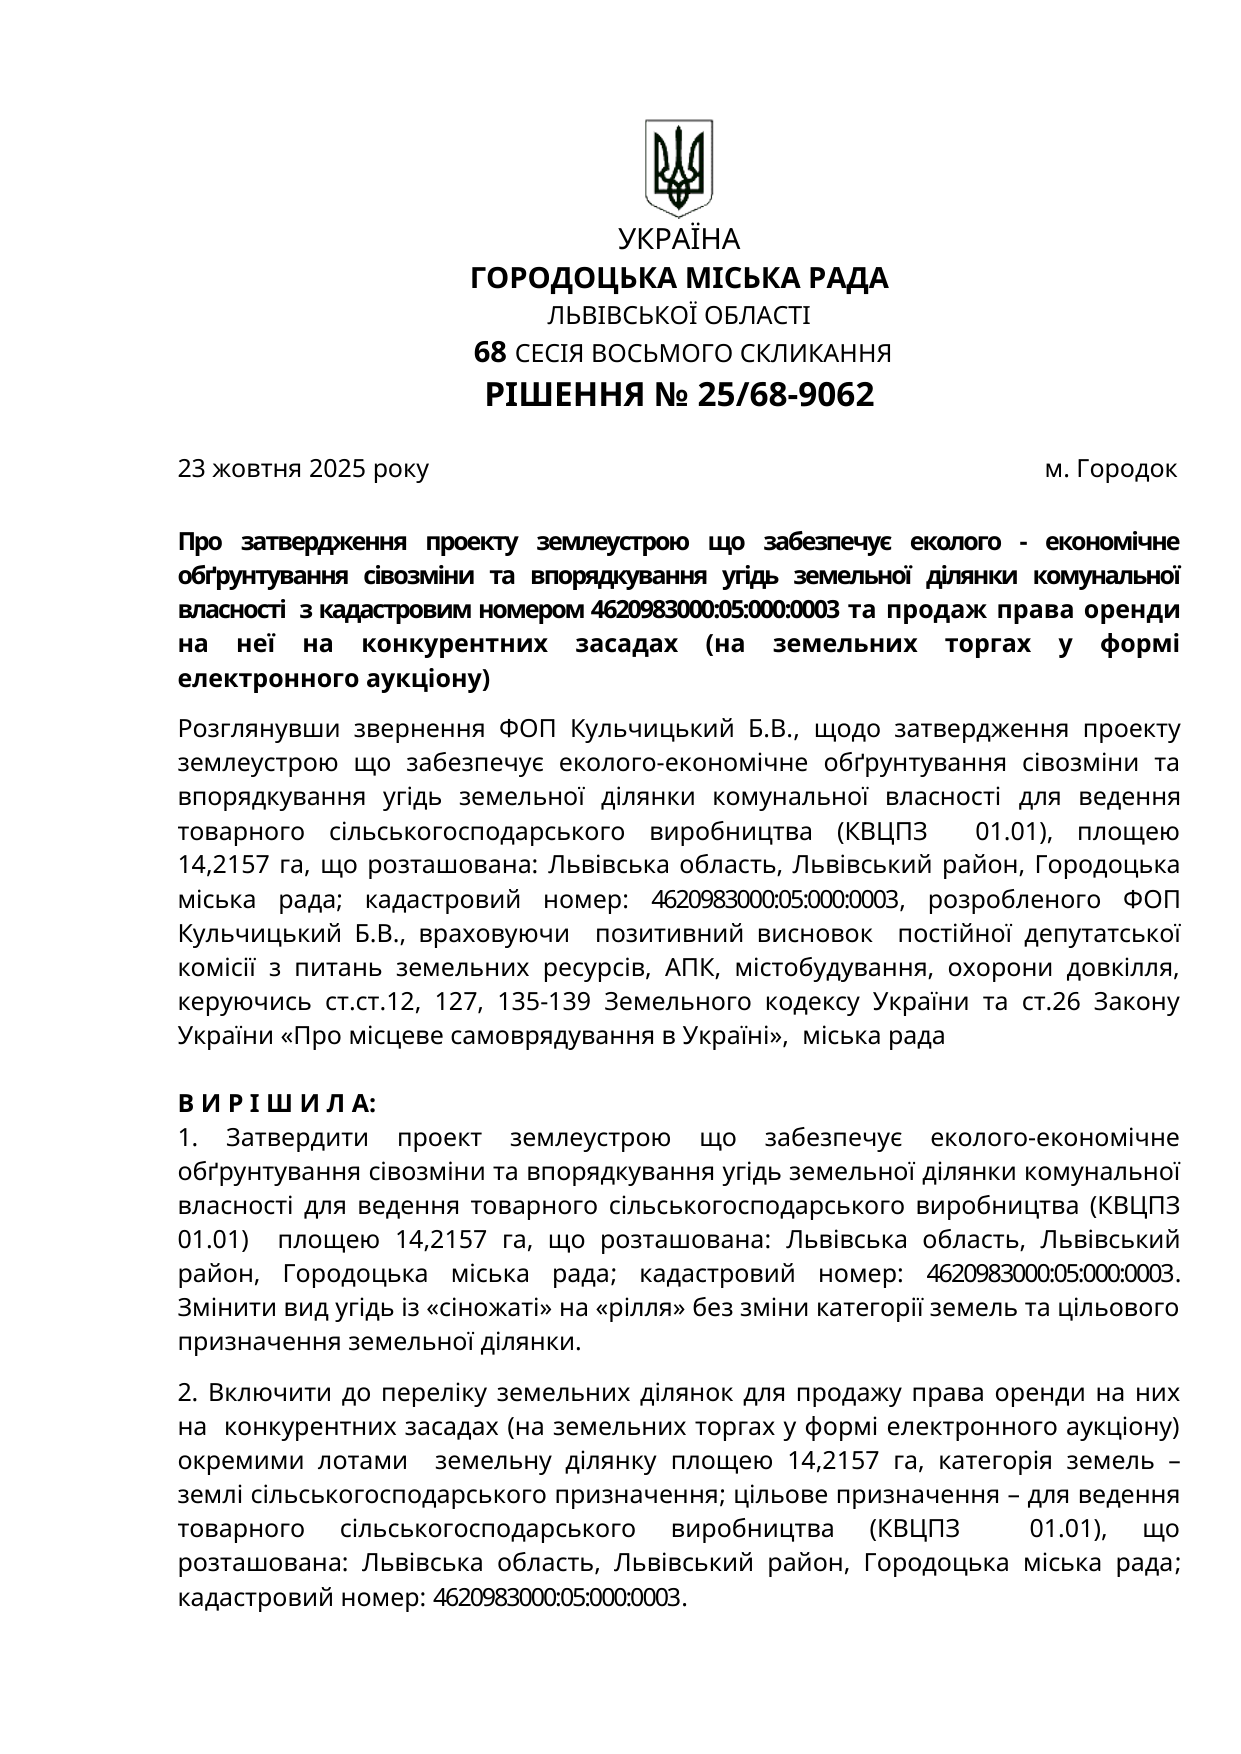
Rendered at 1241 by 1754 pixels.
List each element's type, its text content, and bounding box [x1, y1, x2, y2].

text Про затвердження проекту землеустрою що забезпечує еколого - економічне обґрунтування сівозміни та впорядкування угідь земельної ділянки комунальної власності з кадастровим номером 4620983000:05:000:0003 та продаж права оренди на неї на конкурентних засадах (на земельних торгах у формі електронного аукціону) [177, 524, 1181, 694]
text ЛЬВІВСЬКОЇ ОБЛАСТІ [177, 297, 1181, 332]
text Розглянувши звернення ФОП Кульчицький Б.В., щодо затвердження проекту землеустрою що забезпечує еколого-економічне обґрунтування сівозміни та впорядкування угідь земельної ділянки комунальної власності для ведення товарного сільськогосподарського виробництва (КВЦПЗ 01.01), площею 14,2157 га, що розташована: Львівська область, Львівський район, Городоцька міська рада; кадастровий номер: 4620983000:05:000:0003, розробленого ФОП Кульчицький Б.В., враховуючи позитивний висновок постійної депутатської комісії з питань земельних ресурсів, АПК, містобудування, охорони довкілля, керуючись ст.ст.12, 127, 135-139 Земельного кодексу України та ст.26 Закону України «Про місцеве самоврядування в Україні», міська рада [177, 711, 1181, 1052]
picture [644, 118, 715, 219]
text 2. Включити до переліку земельних ділянок для продажу права оренди на них на конкурентних засадах (на земельних торгах у формі електронного аукціону) окремими лотами земельну ділянку площею 14,2157 га, категорія земель – землі сільськогосподарського призначення; цільове призначення – для ведення товарного сільськогосподарського виробництва (КВЦПЗ 01.01), що розташована: Львівська область, Львівський район, Городоцька міська рада; кадастровий номер: 4620983000:05:000:0003. [177, 1375, 1181, 1613]
text УКРАЇНА [177, 218, 1181, 258]
text 68 СЕСІЯ ВОСЬМОГО СКЛИКАННЯ [177, 332, 1181, 371]
text 1. Затвердити проект землеустрою що забезпечує еколого-економічне обґрунтування сівозміни та впорядкування угідь земельної ділянки комунальної власності для ведення товарного сільськогосподарського виробництва (КВЦПЗ 01.01) площею 14,2157 га, що розташована: Львівська область, Львівський район, Городоцька міська рада; кадастровий номер: 4620983000:05:000:0003. Змінити вид угідь із «сіножаті» на «рілля» без зміни категорії земель та цільового призначення земельної ділянки. [177, 1120, 1181, 1358]
text РІШЕННЯ № 25/68-9062 [177, 371, 1181, 417]
text В И Р І Ш И Л А: [177, 1086, 1181, 1120]
text ГОРОДОЦЬКА МІСЬКА РАДА [177, 258, 1181, 297]
text 23 жовтня 2025 року м. Городок [177, 451, 1181, 485]
